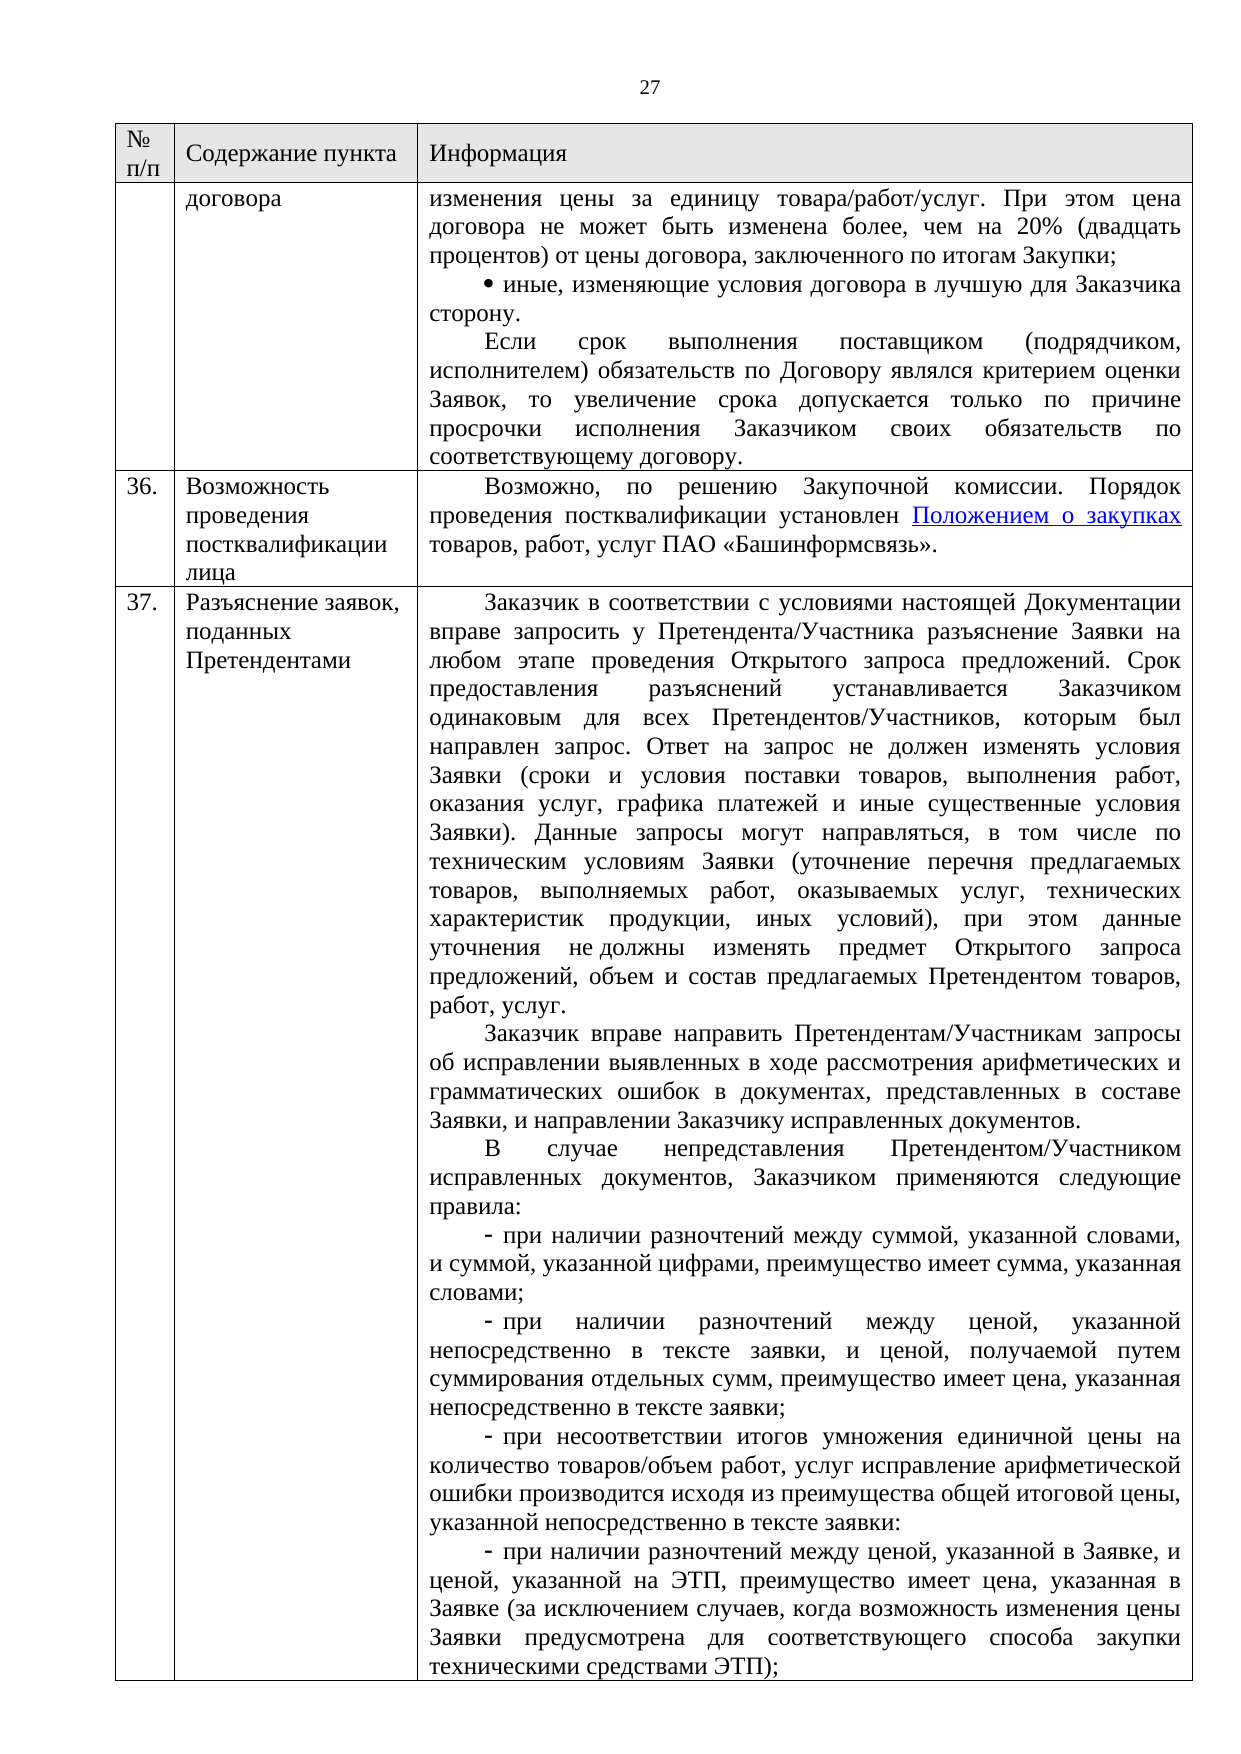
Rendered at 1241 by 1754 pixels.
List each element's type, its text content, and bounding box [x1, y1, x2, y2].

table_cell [418, 587, 1192, 1680]
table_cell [175, 587, 417, 1680]
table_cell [418, 183, 1192, 470]
table_cell Возможно, по решению Закупочной комиссии. Порядок проведения постквалификации установлен Положением о закупках товаров, работ, услуг ПАО «Башинформсвязь». [418, 471, 1192, 586]
table_header Информация [418, 124, 1192, 182]
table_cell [175, 183, 417, 470]
table_cell [116, 183, 174, 470]
table_header № п/п [116, 124, 174, 182]
table_header Содержание пункта [175, 124, 417, 182]
table_cell [116, 587, 174, 1680]
table_cell Возможность проведения постквалификации лица [175, 471, 417, 586]
table_cell [116, 471, 174, 586]
